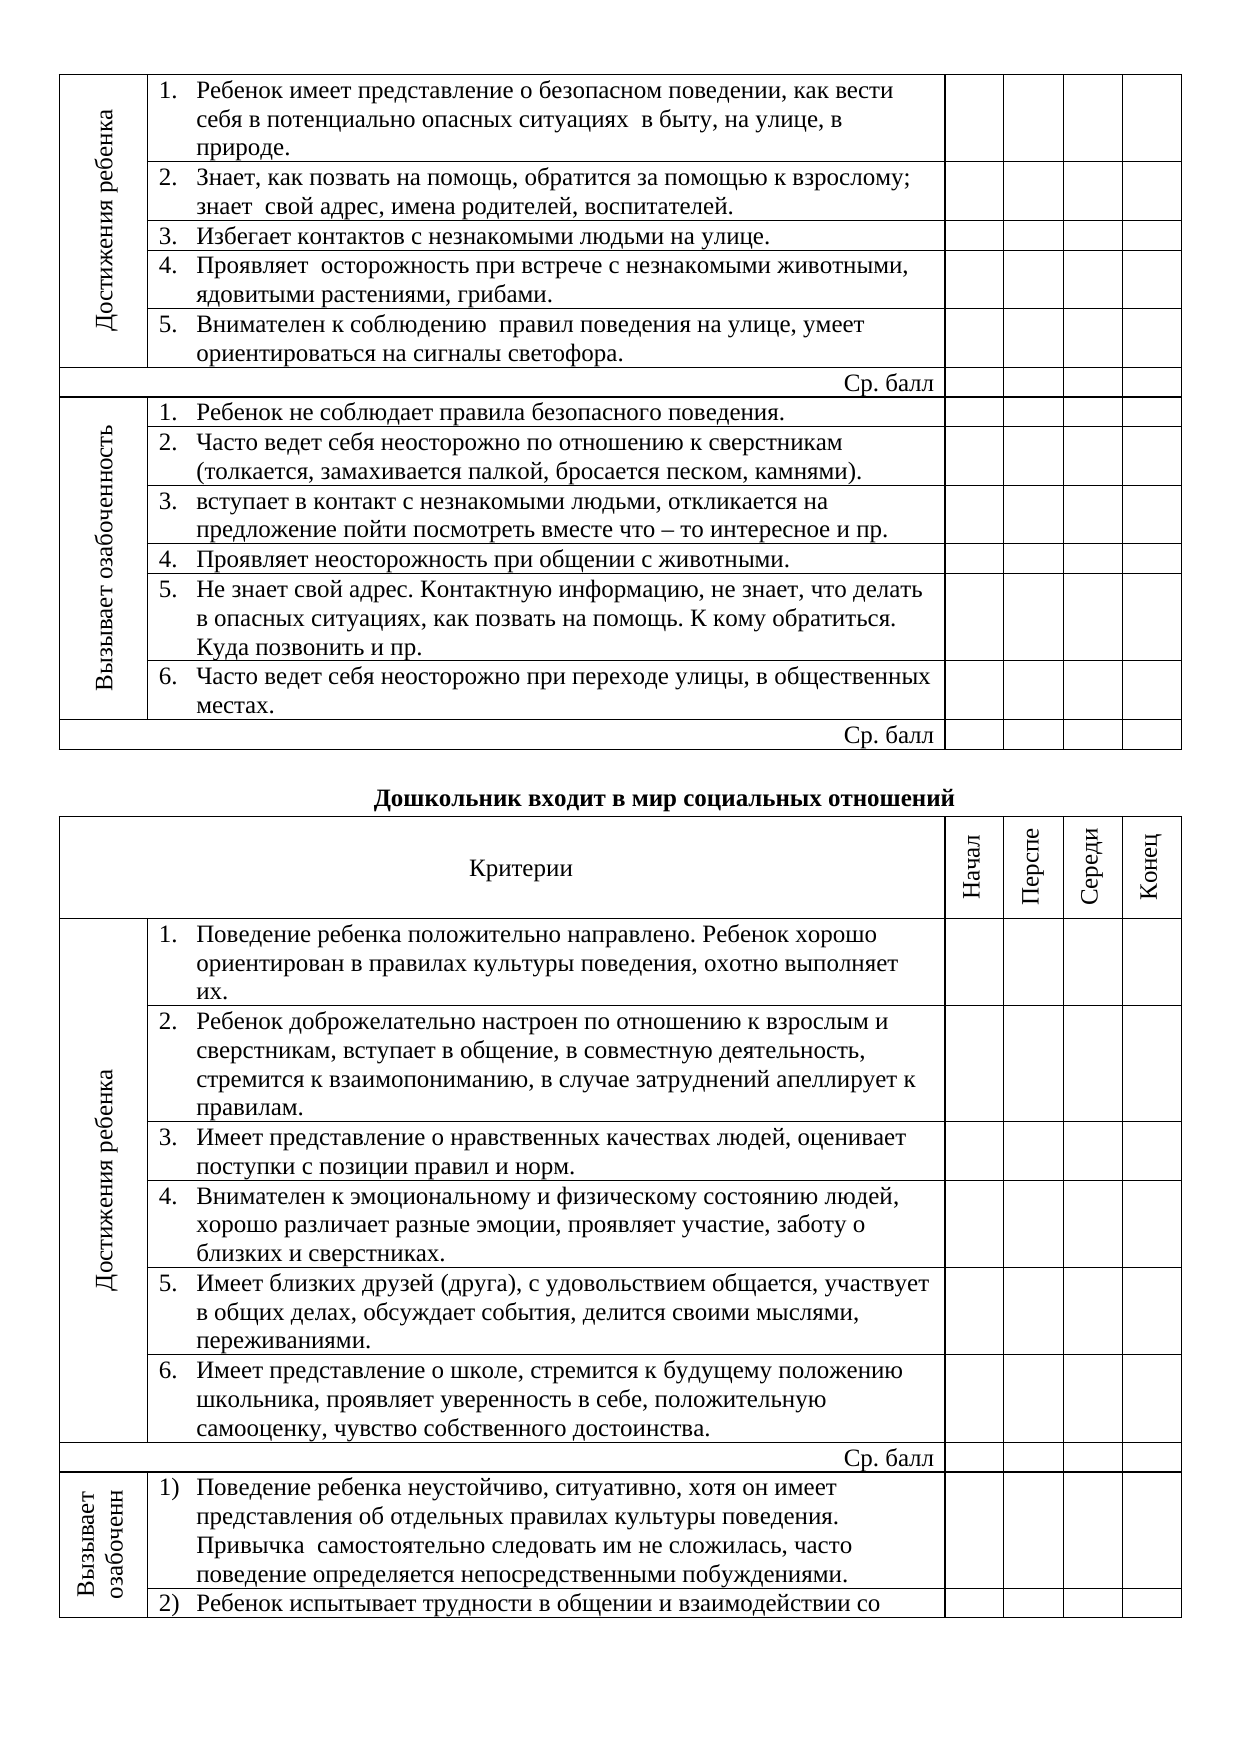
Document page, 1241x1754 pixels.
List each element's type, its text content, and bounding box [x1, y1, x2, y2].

table_cell [1004, 1473, 1063, 1587]
table_cell [1123, 162, 1181, 220]
table_cell [1064, 427, 1122, 485]
table_cell вступает в контакт с незнакомыми людьми, откликается на предложение пойти посмотреть вместе что – то интересное и пр. [148, 486, 944, 543]
table_cell [1064, 1443, 1122, 1471]
table_cell [1123, 1006, 1181, 1121]
table_cell [1004, 1268, 1063, 1354]
table_cell [946, 1589, 1003, 1617]
table_cell [946, 1122, 1003, 1180]
table_cell [946, 368, 1003, 396]
table_cell [1064, 75, 1122, 161]
table_cell [1004, 75, 1063, 161]
table_cell Ребенок доброжелательно настроен по отношению к взрослым и сверстникам, вступает в общение, в совместную деятельность, стремится к взаимопониманию, в случае затруднений апеллирует к правилам. [148, 1006, 944, 1121]
table_cell [1064, 720, 1122, 749]
table_cell [1064, 661, 1122, 719]
table_cell [946, 1181, 1003, 1267]
table_cell [1004, 398, 1063, 426]
table_cell [1004, 1122, 1063, 1180]
table_cell Внимателен к эмоциональному и физическому состоянию людей, хорошо различает разные эмоции, проявляет участие, заботу о близких и сверстниках. [148, 1181, 944, 1267]
table_cell [1004, 162, 1063, 220]
table_cell Проявляет неосторожность при общении с животными. [148, 544, 944, 573]
table_cell [1004, 661, 1063, 719]
table_cell [1004, 221, 1063, 249]
table_cell [1064, 309, 1122, 367]
table_cell Поведение ребенка неустойчиво, ситуативно, хотя он имеет представления об отдельных правилах культуры поведения. Привычка самостоятельно следовать им не сложилась, часто поведение определяется непосредственными побуждениями. [148, 1473, 944, 1587]
table_cell [1004, 1181, 1063, 1267]
table_cell [1004, 309, 1063, 367]
table_cell Часто ведет себя неосторожно при переходе улицы, в общественных местах. [148, 661, 944, 719]
table_header Перспектива [1004, 817, 1063, 918]
table_cell [1064, 398, 1122, 426]
table_cell [1064, 1181, 1122, 1267]
table_cell Ср. балл [60, 720, 944, 749]
table_cell Имеет близких друзей (друга), с удовольствием общается, участвует в общих делах, обсуждает события, делится своими мыслями, переживаниями. [148, 1268, 944, 1354]
table_cell [946, 221, 1003, 249]
table_cell [1004, 1355, 1063, 1442]
table_cell Ср. балл [60, 1443, 944, 1471]
text Дошкольник входит в мир социальных отношений [177, 783, 1152, 811]
table_cell Вызывает озабоченность [60, 1473, 147, 1617]
table_cell [946, 427, 1003, 485]
table_cell [1064, 486, 1122, 543]
table_header Конец года [1123, 817, 1181, 918]
table_cell [946, 661, 1003, 719]
table_cell [1064, 1268, 1122, 1354]
table_cell [1064, 162, 1122, 220]
table_cell Достижения ребенка [60, 919, 147, 1442]
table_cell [148, 1589, 944, 1617]
table_cell Часто ведет себя неосторожно по отношению к сверстникам (толкается, замахивается палкой, бросается песком, камнями). [148, 427, 944, 485]
table_cell [1123, 75, 1181, 161]
table_cell [1004, 919, 1063, 1005]
table_header Критерии [60, 817, 944, 918]
table_cell [1123, 1443, 1181, 1471]
table_cell [1064, 1006, 1122, 1121]
table_cell Внимателен к соблюдению правил поведения на улице, умеет ориентироваться на сигналы светофора. [148, 309, 944, 367]
table_cell [1004, 368, 1063, 396]
table_cell [1123, 574, 1181, 660]
table_cell [1123, 1589, 1181, 1617]
table_cell [946, 720, 1003, 749]
table_cell [1064, 544, 1122, 573]
table_cell [1123, 919, 1181, 1005]
table_cell Поведение ребенка положительно направлено. Ребенок хорошо ориентирован в правилах культуры поведения, охотно выполняет их. [148, 919, 944, 1005]
table_cell [1064, 251, 1122, 308]
table_cell Имеет представление о школе, стремится к будущему положению школьника, проявляет уверенность в себе, положительную самооценку, чувство собственного достоинства. [148, 1355, 944, 1442]
table_cell [1123, 221, 1181, 249]
table_cell [1004, 544, 1063, 573]
table_cell [1064, 368, 1122, 396]
table_cell Не знает свой адрес. Контактную информацию, не знает, что делать в опасных ситуациях, как позвать на помощь. К кому обратиться. Куда позвонить и пр. [148, 574, 944, 660]
table_cell [946, 75, 1003, 161]
table_cell [946, 1473, 1003, 1587]
table_cell [946, 251, 1003, 308]
table_header Середина года [1064, 817, 1122, 918]
table_cell [1004, 251, 1063, 308]
table_cell [946, 574, 1003, 660]
table_cell [1004, 1006, 1063, 1121]
table_cell [1123, 661, 1181, 719]
table_cell Избегает контактов с незнакомыми людьми на улице. [148, 221, 944, 249]
table_cell [1064, 1122, 1122, 1180]
table_cell [946, 1355, 1003, 1442]
table_cell [1064, 1355, 1122, 1442]
table_cell Достижения ребенка [60, 75, 147, 367]
table_cell Знает, как позвать на помощь, обратится за помощью к взрослому; знает свой адрес, имена родителей, воспитателей. [148, 162, 944, 220]
table_cell [1064, 1473, 1122, 1587]
table_cell [1123, 309, 1181, 367]
table_cell [946, 162, 1003, 220]
table_cell Ребенок имеет представление о безопасном поведении, как вести себя в потенциально опасных ситуациях в быту, на улице, в природе. [148, 75, 944, 161]
table_cell [1004, 427, 1063, 485]
table_cell [1123, 1268, 1181, 1354]
table_cell [1123, 398, 1181, 426]
table_cell [1064, 919, 1122, 1005]
table_cell [946, 919, 1003, 1005]
table_cell [946, 544, 1003, 573]
table_cell [1064, 1589, 1122, 1617]
table_cell [1123, 1122, 1181, 1180]
table_cell [1123, 1473, 1181, 1587]
table_cell [1123, 251, 1181, 308]
table_cell [1123, 544, 1181, 573]
table_cell [1064, 221, 1122, 249]
table_cell Ср. балл [60, 368, 944, 396]
table_cell [946, 398, 1003, 426]
table_cell [1004, 1589, 1063, 1617]
table_cell [1123, 720, 1181, 749]
table_cell Имеет представление о нравственных качествах людей, оценивает поступки с позиции правил и норм. [148, 1122, 944, 1180]
table_cell [1123, 1181, 1181, 1267]
table_cell [1004, 486, 1063, 543]
table_cell [946, 309, 1003, 367]
table_cell [1123, 427, 1181, 485]
table_cell Вызывает озабоченность [60, 398, 147, 719]
table_cell [1123, 486, 1181, 543]
table_cell [946, 1443, 1003, 1471]
table_cell [1004, 720, 1063, 749]
table_cell Ребенок не соблюдает правила безопасного поведения. [148, 398, 944, 426]
table_cell [946, 1268, 1003, 1354]
table_cell [1004, 1443, 1063, 1471]
table_cell Проявляет осторожность при встрече с незнакомыми животными, ядовитыми растениями, грибами. [148, 251, 944, 308]
table_cell [1123, 1355, 1181, 1442]
table_cell [1004, 574, 1063, 660]
table_cell [946, 486, 1003, 543]
table_cell [1064, 574, 1122, 660]
table_cell [946, 1006, 1003, 1121]
table_header Начало года [946, 817, 1003, 918]
table_cell [1123, 368, 1181, 396]
